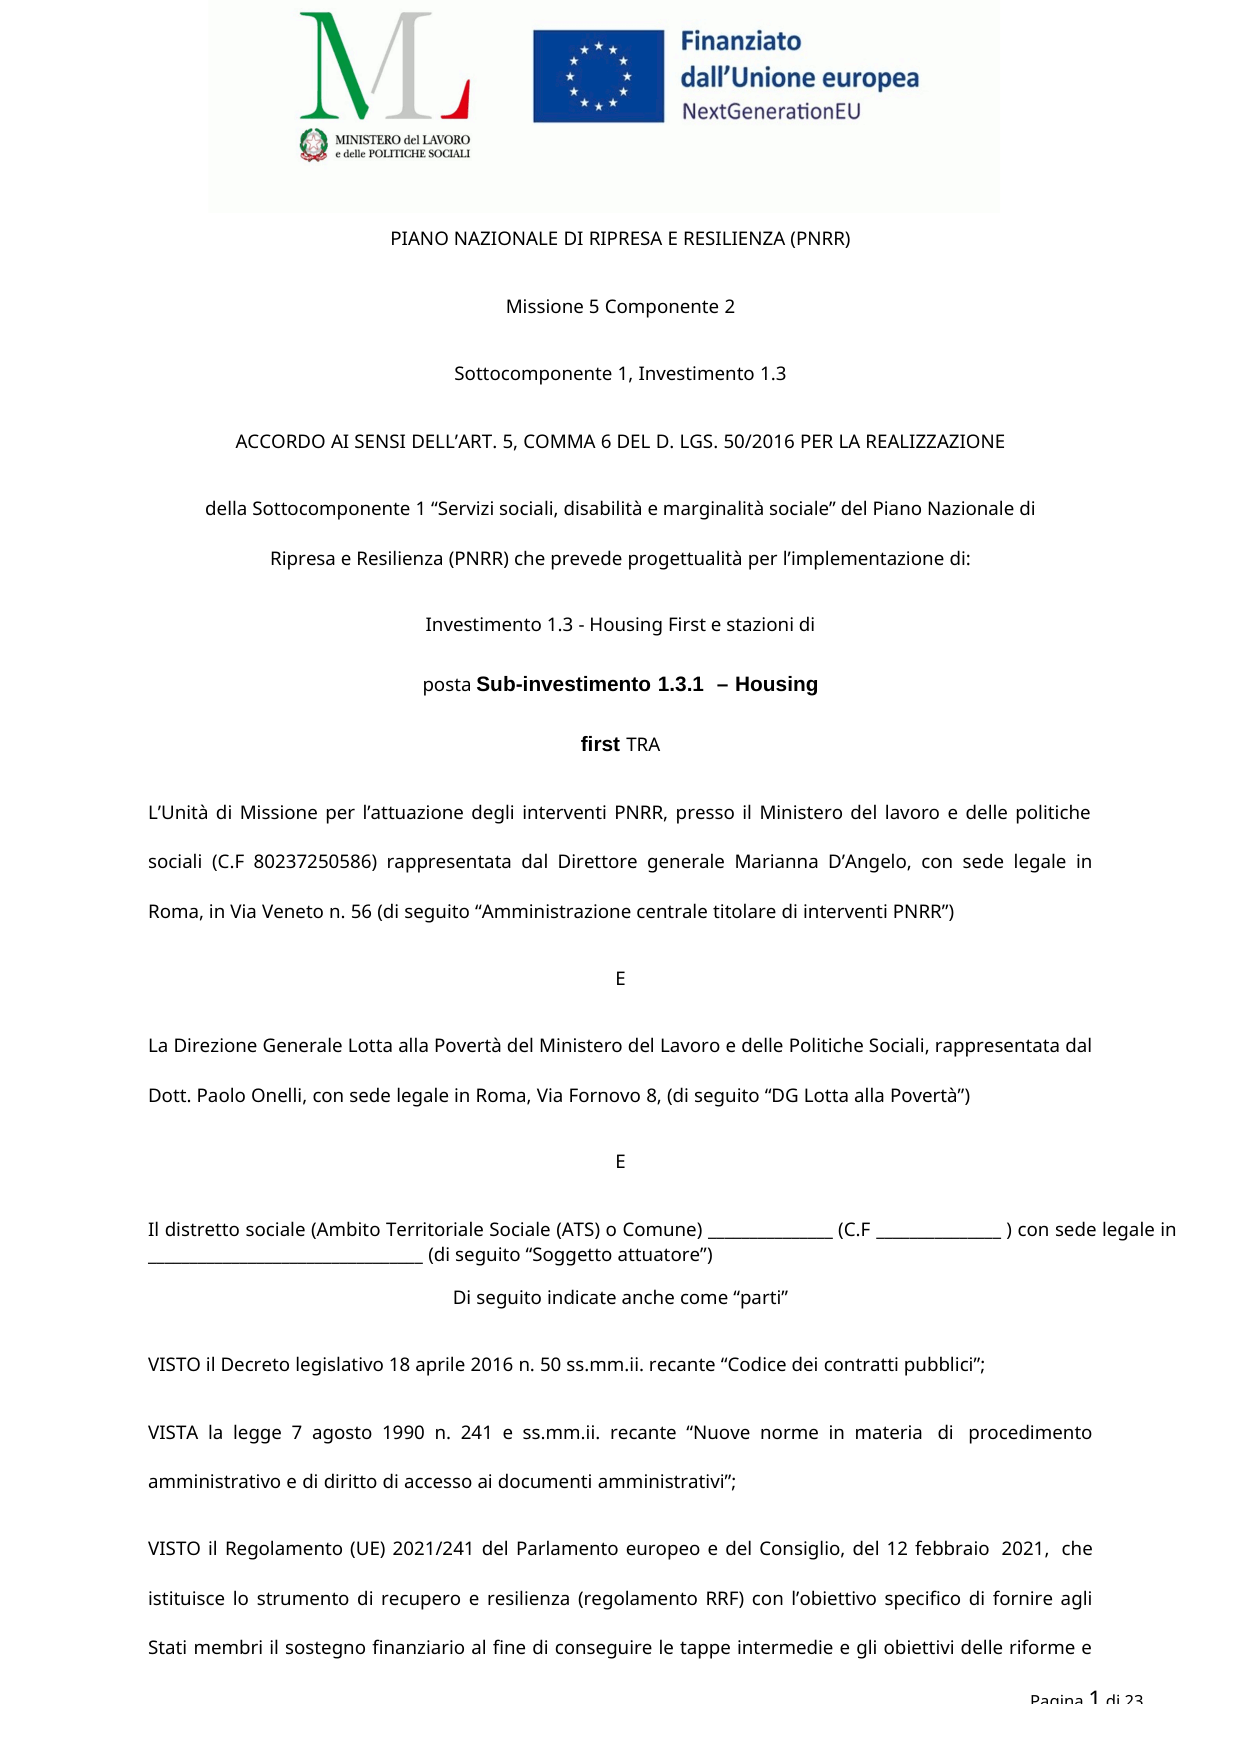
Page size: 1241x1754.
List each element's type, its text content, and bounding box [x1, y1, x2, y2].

text ACCORDO AI SENSI DELL’ART. 5, COMMA 6 DEL D. LGS. 50/2016 PER LA REALIZZAZIONE [182, 428, 1058, 453]
text L’Unità di Missione per l’attuazione degli interventi PNRR, presso il Ministero del lavoro e delle politiche sociali (C.F 80237250586) rappresentata dal Direttore generale Marianna D’Angelo, con sede legale in Roma, in Via Veneto n. 56 (di seguito “Amministrazione centrale titolare di interventi PNRR”) [148, 799, 1093, 924]
text Missione 5 Componente 2 [182, 293, 1058, 318]
text Il distretto sociale (Ambito Territoriale Sociale (ATS) o Comune) _______________ (C.F _______________ ) con sede legale in _________________________________ (di seguito “Soggetto attuatore”) [148, 1216, 1178, 1267]
text Di seguito indicate anche come “parti” [182, 1284, 1058, 1309]
text VISTO il Decreto legislativo 18 aprile 2016 n. 50 ss.mm.ii. recante “Codice dei contratti pubblici”; [148, 1352, 1178, 1377]
text E [64, 1149, 1176, 1174]
text La Direzione Generale Lotta alla Povertà del Ministero del Lavoro e delle Politiche Sociali, rappresentata dal Dott. Paolo Onelli, con sede legale in Roma, Via Fornovo 8, (di seguito “DG Lotta alla Povertà”) [148, 1032, 1093, 1108]
text della Sottocomponente 1 “Servizi sociali, disabilità e marginalità sociale” del Piano Nazionale di Ripresa e Resilienza (PNRR) che prevede progettualità per l’implementazione di: [182, 495, 1058, 571]
text Investimento 1.3 - Housing First e stazioni di posta Sub-investimento 1.3.1 – Housing first TRA [407, 612, 833, 757]
text Sottocomponente 1, Investimento 1.3 [182, 360, 1058, 386]
text VISTA la legge 7 agosto 1990 n. 241 e ss.mm.ii. recante “Nuove norme in materia di procedimento amministrativo e di diritto di accesso ai documenti amministrativi”; [148, 1419, 1093, 1494]
text E [64, 965, 1176, 991]
text PIANO NAZIONALE DI RIPRESA E RESILIENZA (PNRR) [182, 225, 1058, 251]
picture [208, 0, 1001, 213]
